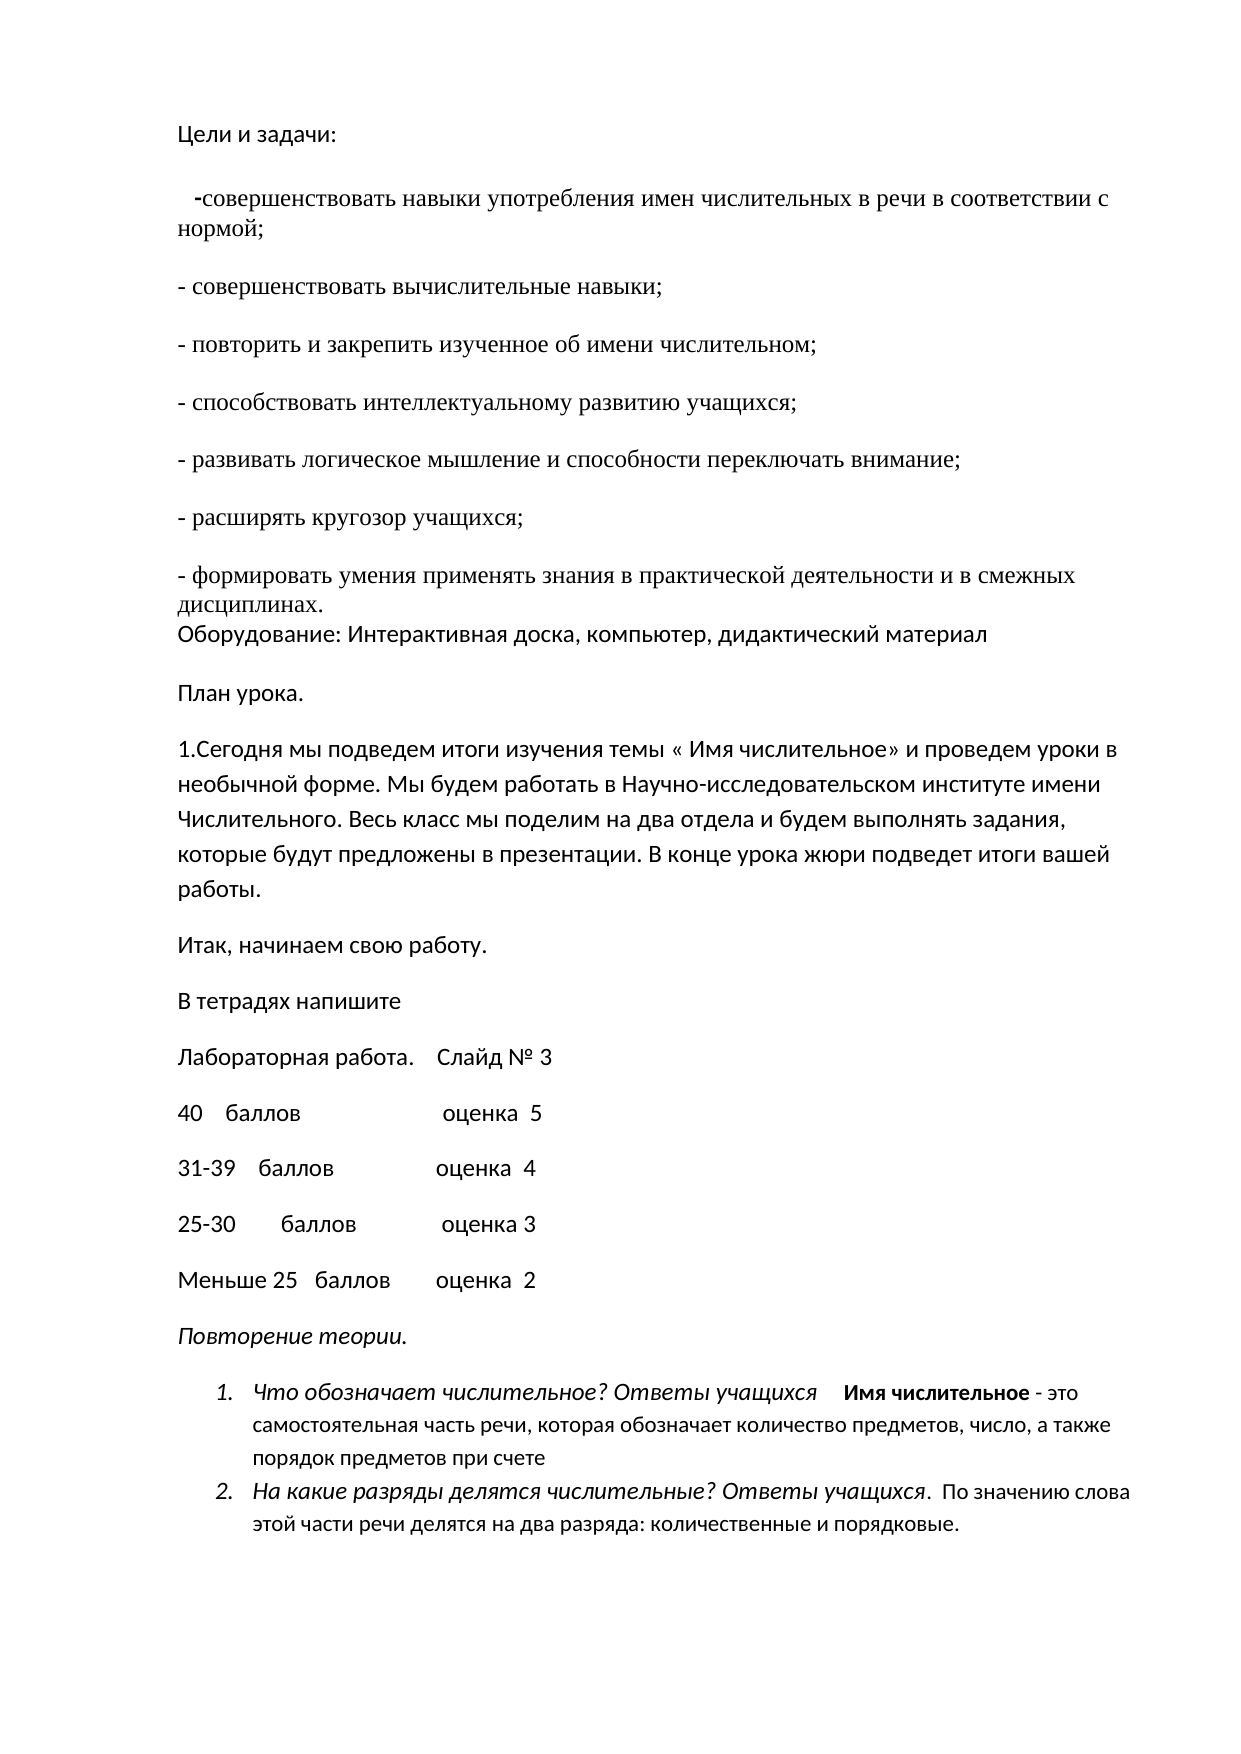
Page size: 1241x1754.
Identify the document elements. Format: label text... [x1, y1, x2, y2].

text В тетрадях напишите [177, 985, 1152, 1016]
text Лабораторная работа. Слайд № 3 [177, 1041, 1152, 1071]
text Цели и задачи: [177, 118, 1152, 149]
text - совершенствовать вычислительные навыки; [177, 271, 1152, 299]
text - расширять кругозор учащихся; [177, 502, 1152, 531]
text План урока. [177, 677, 1152, 708]
text - развивать логическое мышление и способности переключать внимание; [177, 444, 1152, 473]
text - повторить и закрепить изученное об имени числительном; [177, 329, 1152, 357]
text Итак, начинаем свою работу. [177, 929, 1152, 960]
list Что обозначает числительное? Ответы учащихся Имя числительное - это самостоятельная часть речи, которая обозначает количество предметов, число, а также порядок предметов при счете [215, 1376, 1152, 1471]
text 40 баллов оценка 5 [177, 1097, 1152, 1127]
text -совершенствовать навыки употребления имен числительных в речи в соответствии с нормой; [177, 182, 1152, 242]
text Меньше 25 баллов оценка 2 [177, 1264, 1152, 1295]
text Повторение теории. [177, 1320, 1152, 1351]
list На какие разряды делятся числительные? Ответы учащихся. По значению слова этой части речи делятся на два разряда: количественные и порядковые. [215, 1475, 1152, 1538]
text - формировать умения применять знания в практической деятельности и в смежных дисциплинах. Оборудование: Интерактивная доска, компьютер, дидактический материал [177, 560, 1152, 648]
text 1.Сегодня мы подведем итоги изучения темы « Имя числительное» и проведем уроки в необычной форме. Мы будем работать в Научно-исследовательском институте имени Числительного. Весь класс мы поделим на два отдела и будем выполнять задания, которые будут предложены в презентации. В конце урока жюри подведет итоги вашей работы. [177, 733, 1152, 904]
text 25-30 баллов оценка 3 [177, 1208, 1152, 1239]
text 31-39 баллов оценка 4 [177, 1152, 1152, 1183]
text - способствовать интеллектуальному развитию учащихся; [177, 387, 1152, 415]
